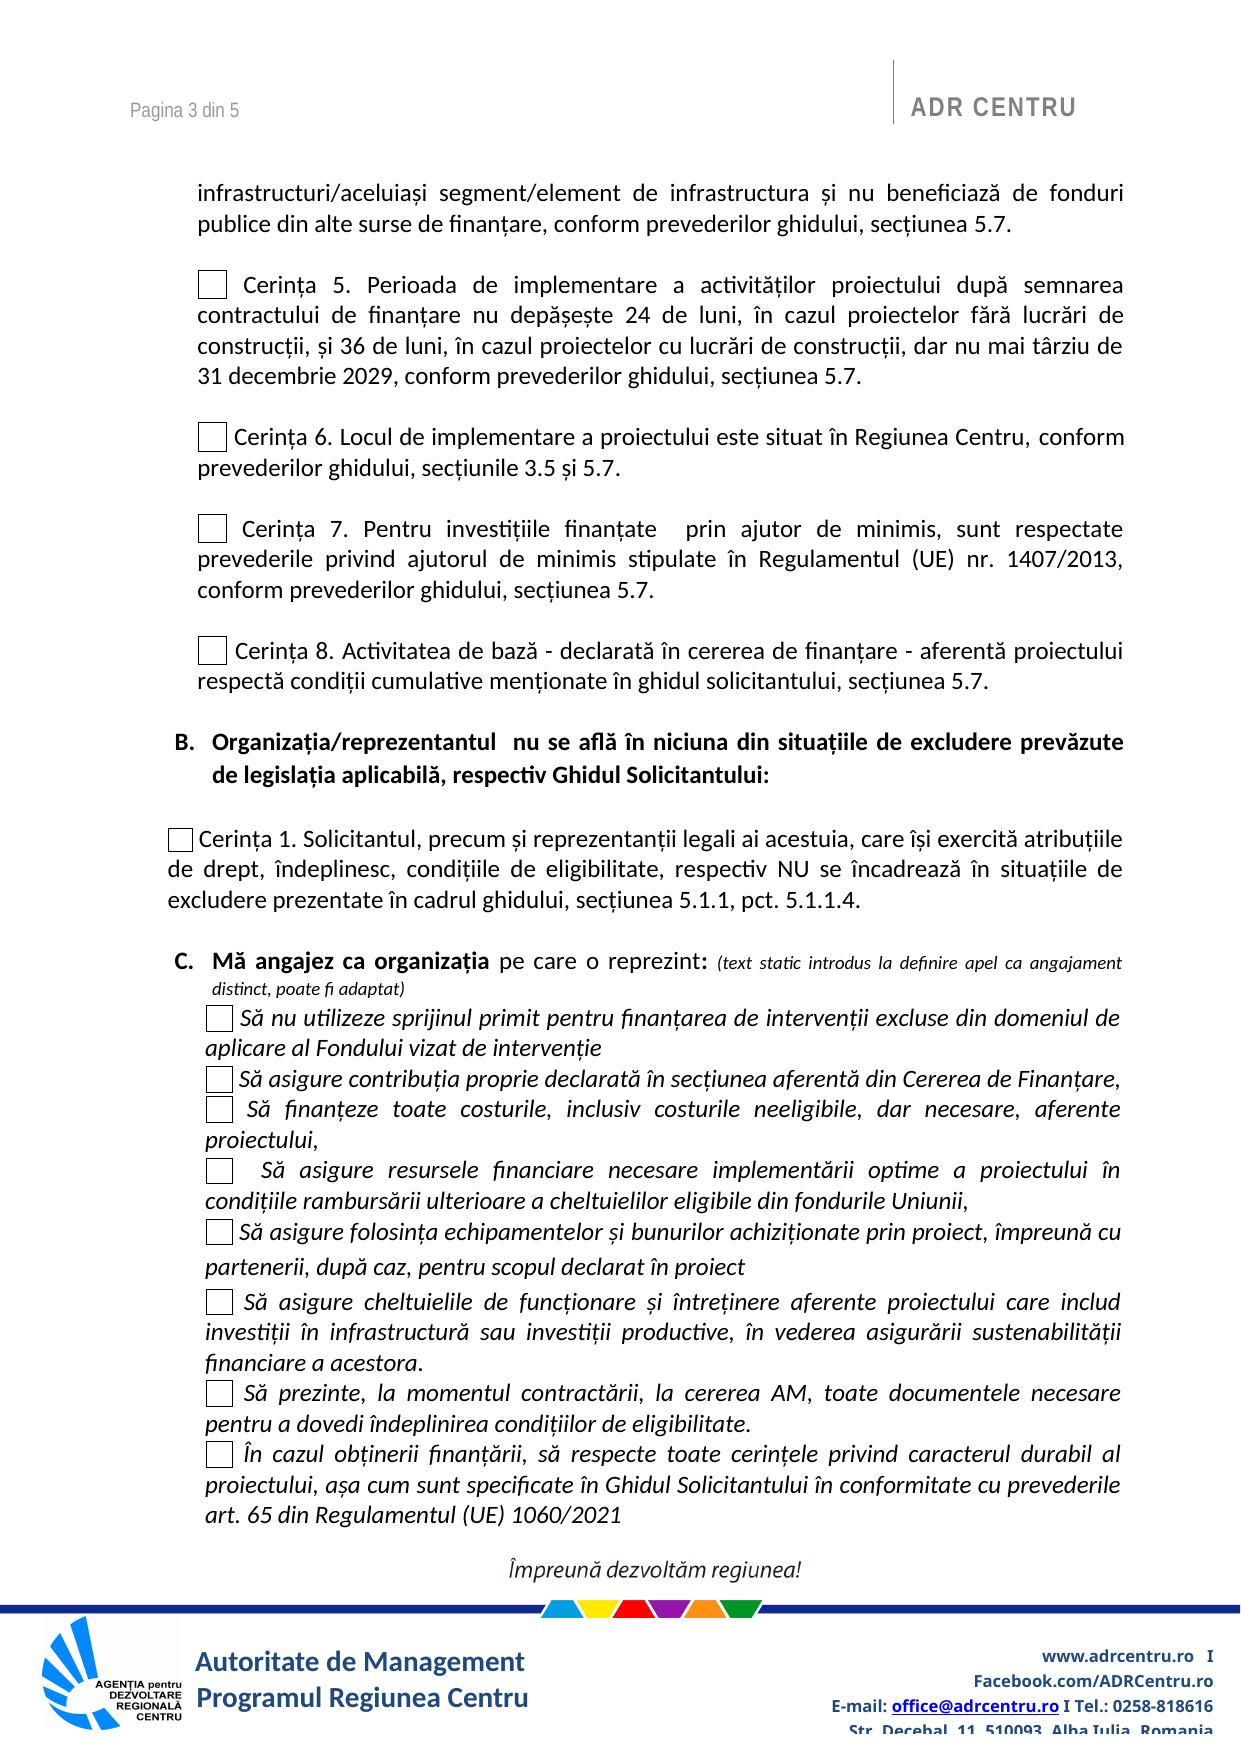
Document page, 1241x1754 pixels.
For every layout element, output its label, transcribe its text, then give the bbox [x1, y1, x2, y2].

text Să asigure contribuţia proprie declarată în secțiunea aferentă din Cererea de Finanțare, [205, 1063, 1125, 1093]
text Să asigure cheltuielile de funcționare și întreținere aferente proiectului care includ investiții în infrastructură sau investiții productive, în vederea asigurării sustenabilității financiare a acestora. [205, 1286, 1125, 1377]
text Cerința 7. Pentru investițiile finanțate prin ajutor de minimis, sunt respectate prevederile privind ajutorul de minimis stipulate în Regulamentul (UE) nr. 1407/2013, conform prevederilor ghidului, secțiunea 5.7. [197, 513, 1125, 604]
picture [574, 1600, 1241, 1618]
text Să nu utilizeze sprijinul primit pentru finanțarea de intervenții excluse din domeniul de aplicare al Fondului vizat de intervenție [205, 1002, 1125, 1063]
text Să finanțeze toate costurile, inclusiv costurile neeligibile, dar necesare, aferente proiectului, [205, 1093, 1125, 1154]
list Organizația/reprezentantul nu se află în niciuna din situațiile de excludere prevăzute de legislația aplicabilă, respectiv Ghidul Solicitantului: [174, 727, 1125, 790]
text Cerința 5. Perioada de implementare a activităților proiectului după semnarea contractului de finanțare nu depășește 24 de luni, în cazul proiectelor fără lucrări de construcții, și 36 de luni, în cazul proiectelor cu lucrări de construcții, dar nu mai târziu de 31 decembrie 2029, conform prevederilor ghidului, secțiunea 5.7. [197, 269, 1125, 391]
picture [0, 1600, 550, 1730]
text Să asigure folosința echipamentelor și bunurilor achiziționate prin proiect, împreună cu partenerii, după caz, pentru scopul declarat în proiect [205, 1216, 1125, 1281]
picture [495, 1556, 814, 1583]
text Să prezinte, la momentul contractării, la cererea AM, toate documentele necesare pentru a dovedi îndeplinirea condițiilor de eligibilitate. [205, 1377, 1125, 1438]
text În cazul obținerii finanțării, să respecte toate cerințele privind caracterul durabil al proiectului, așa cum sunt specificate în Ghidul Solicitantului în conformitate cu prevederile art. 65 din Regulamentul (UE) 1060/2021 [205, 1438, 1125, 1530]
list Mă angajez ca organizația pe care o reprezint: (text static introdus la definire apel ca angajament distinct, poate fi adaptat) [174, 945, 1125, 1000]
text Să asigure resursele financiare necesare implementării optime a proiectului în condițiile rambursării ulterioare a cheltuielilor eligibile din fondurile Uniunii, [205, 1154, 1125, 1216]
text Cerința 1. Solicitantul, precum și reprezentanții legali ai acestuia, care își exercită atribuțiile de drept, îndeplinesc, condițiile de eligibilitate, respectiv NU se încadrează în situațiile de excludere prezentate în cadrul ghidului, secțiunea 5.1.1, pct. 5.1.1.4. [167, 823, 1125, 914]
text Cerința 8. Activitatea de bază - declarată în cererea de finanțare - aferentă proiectului respectă condiții cumulative menționate în ghidul solicitantului, secțiunea 5.7. [197, 635, 1125, 696]
text Cerința 6. Locul de implementare a proiectului este situat în Regiunea Centru, conform prevederilor ghidului, secțiunile 3.5 și 5.7. [197, 421, 1125, 482]
